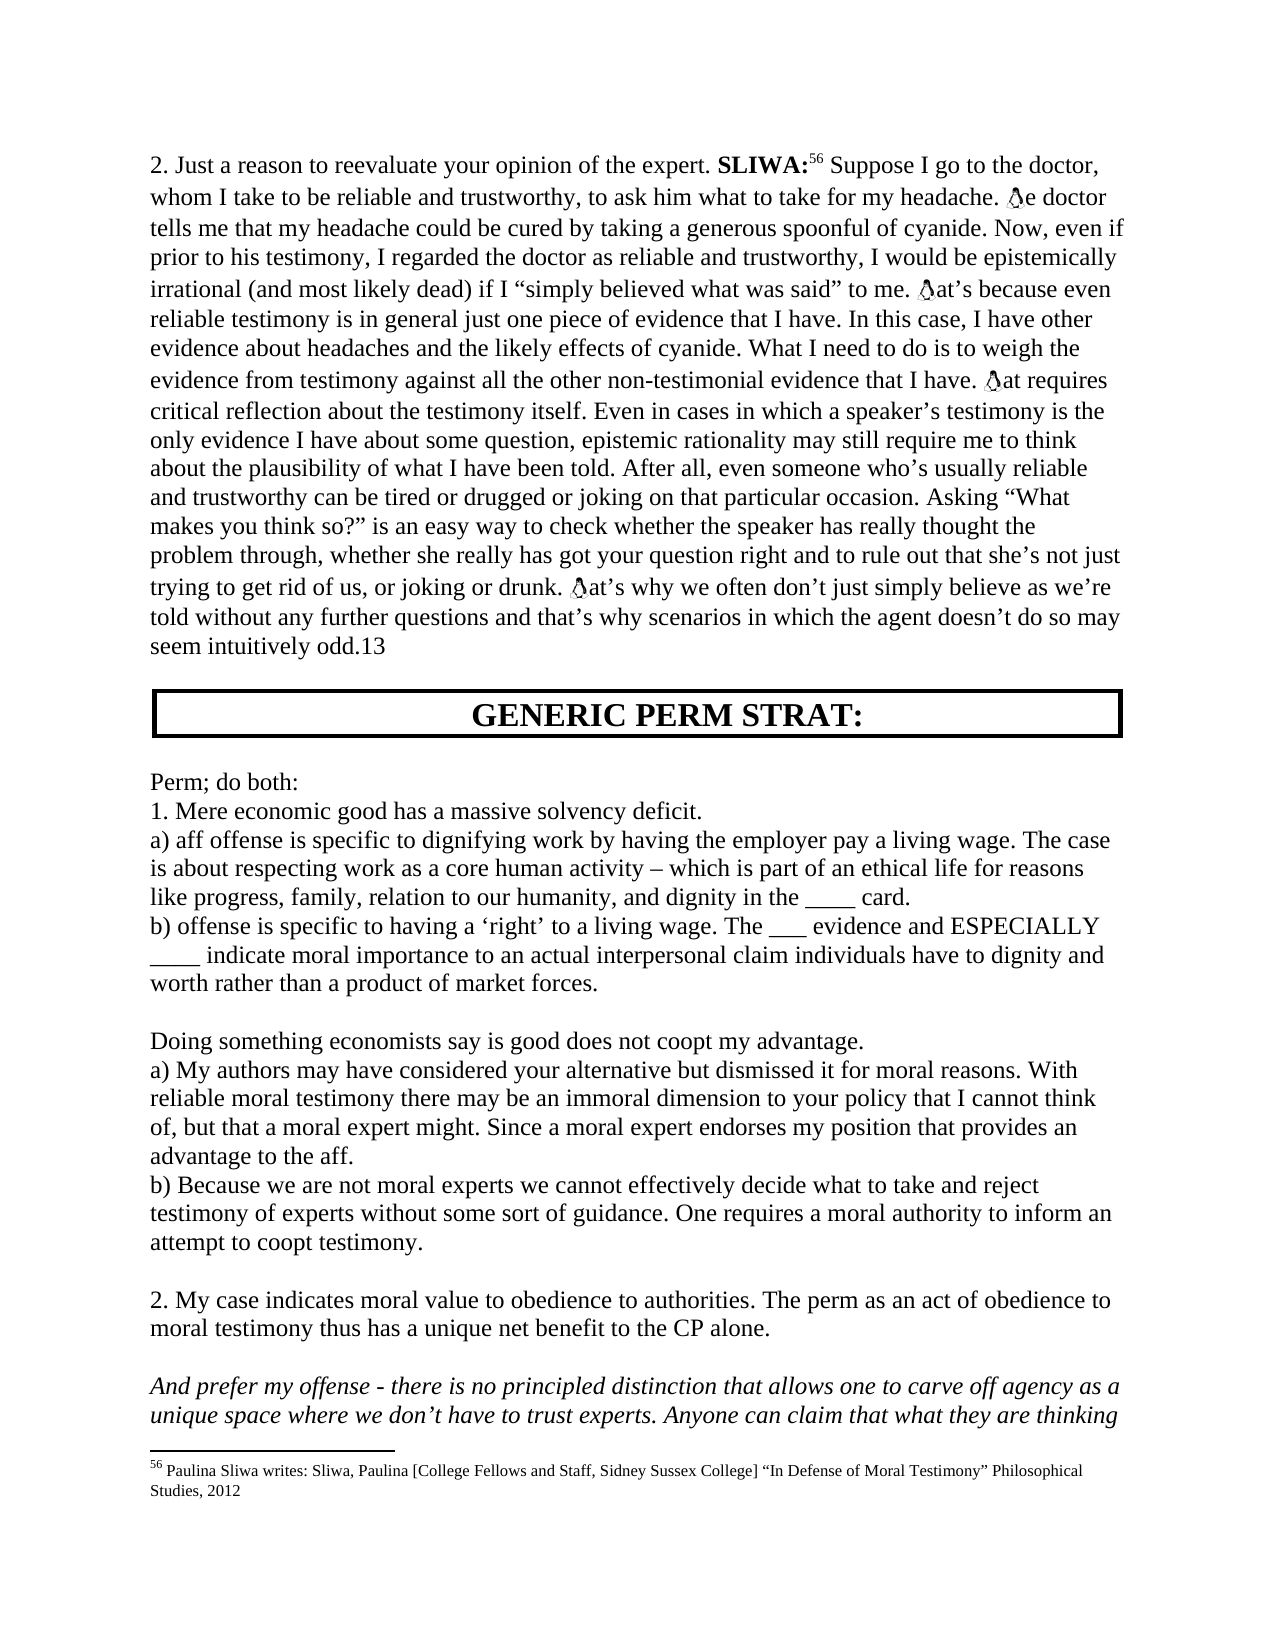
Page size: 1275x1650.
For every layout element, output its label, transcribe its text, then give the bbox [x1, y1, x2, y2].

text b) offense is specific to having a ‘right’ to a living wage. The ___ evidence and ESPECIALLY ____ indicate moral importance to an actual interpersonal claim individuals have to dignity and worth rather than a product of market forces. [150, 911, 1125, 997]
text a) My authors may have considered your alternative but dismissed it for moral reasons. With reliable moral testimony there may be an immoral dimension to your policy that I cannot think of, but that a moral expert might. Since a moral expert endorses my position that provides an advantage to the aff. [150, 1055, 1125, 1170]
text Doing something economists say is good does not coopt my advantage. [150, 1026, 1125, 1055]
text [150, 1342, 1125, 1428]
text 1. Mere economic good has a massive solvency deficit. [150, 796, 1125, 825]
text a) aff offense is specific to dignifying work by having the employer pay a living wage. The case is about respecting work as a core human activity – which is part of an ethical life for reasons like progress, family, relation to our humanity, and dignity in the ____ card. [150, 825, 1125, 911]
text Perm; do both: [150, 767, 1125, 796]
title generic perm strat: [157, 693, 1118, 734]
text b) Because we are not moral experts we cannot effectively decide what to take and reject testimony of experts without some sort of guidance. One requires a moral authority to inform an attempt to coopt testimony. [150, 1170, 1125, 1256]
text 2. Just a reason to reevaluate your opinion of the expert. SLIWA: Suppose I go to the doctor, whom I take to be reliable and trustworthy, to ask him what to take for my headache. e doctor tells me that my headache could be cured by taking a generous spoonful of cyanide. Now, even if prior to his testimony, I regarded the doctor as reliable and trustworthy, I would be epistemically irrational (and most likely dead) if I “simply believed what was said” to me. at’s because even reliable testimony is in general just one piece of evidence that I have. In this case, I have other evidence about headaches and the likely effects of cyanide. What I need to do is to weigh the evidence from testimony against all the other non-testimonial evidence that I have. at requires critical reflection about the testimony itself. Even in cases in which a speaker’s testimony is the only evidence I have about some question, epistemic rationality may still require me to think about the plausibility of what I have been told. After all, even someone who’s usually reliable and trustworthy can be tired or drugged or joking on that particular occasion. Asking “What makes you think so?” is an easy way to check whether the speaker has really thought the problem through, whether she really has got your question right and to rule out that she’s not just trying to get rid of us, or joking or drunk. at’s why we often don’t just simply believe as we’re told without any further questions and that’s why scenarios in which the agent doesn’t do so may seem intuitively odd.13 [150, 150, 1125, 660]
text 2. My case indicates moral value to obedience to authorities. The perm as an act of obedience to moral testimony thus has a unique net benefit to the CP alone. [150, 1285, 1125, 1342]
